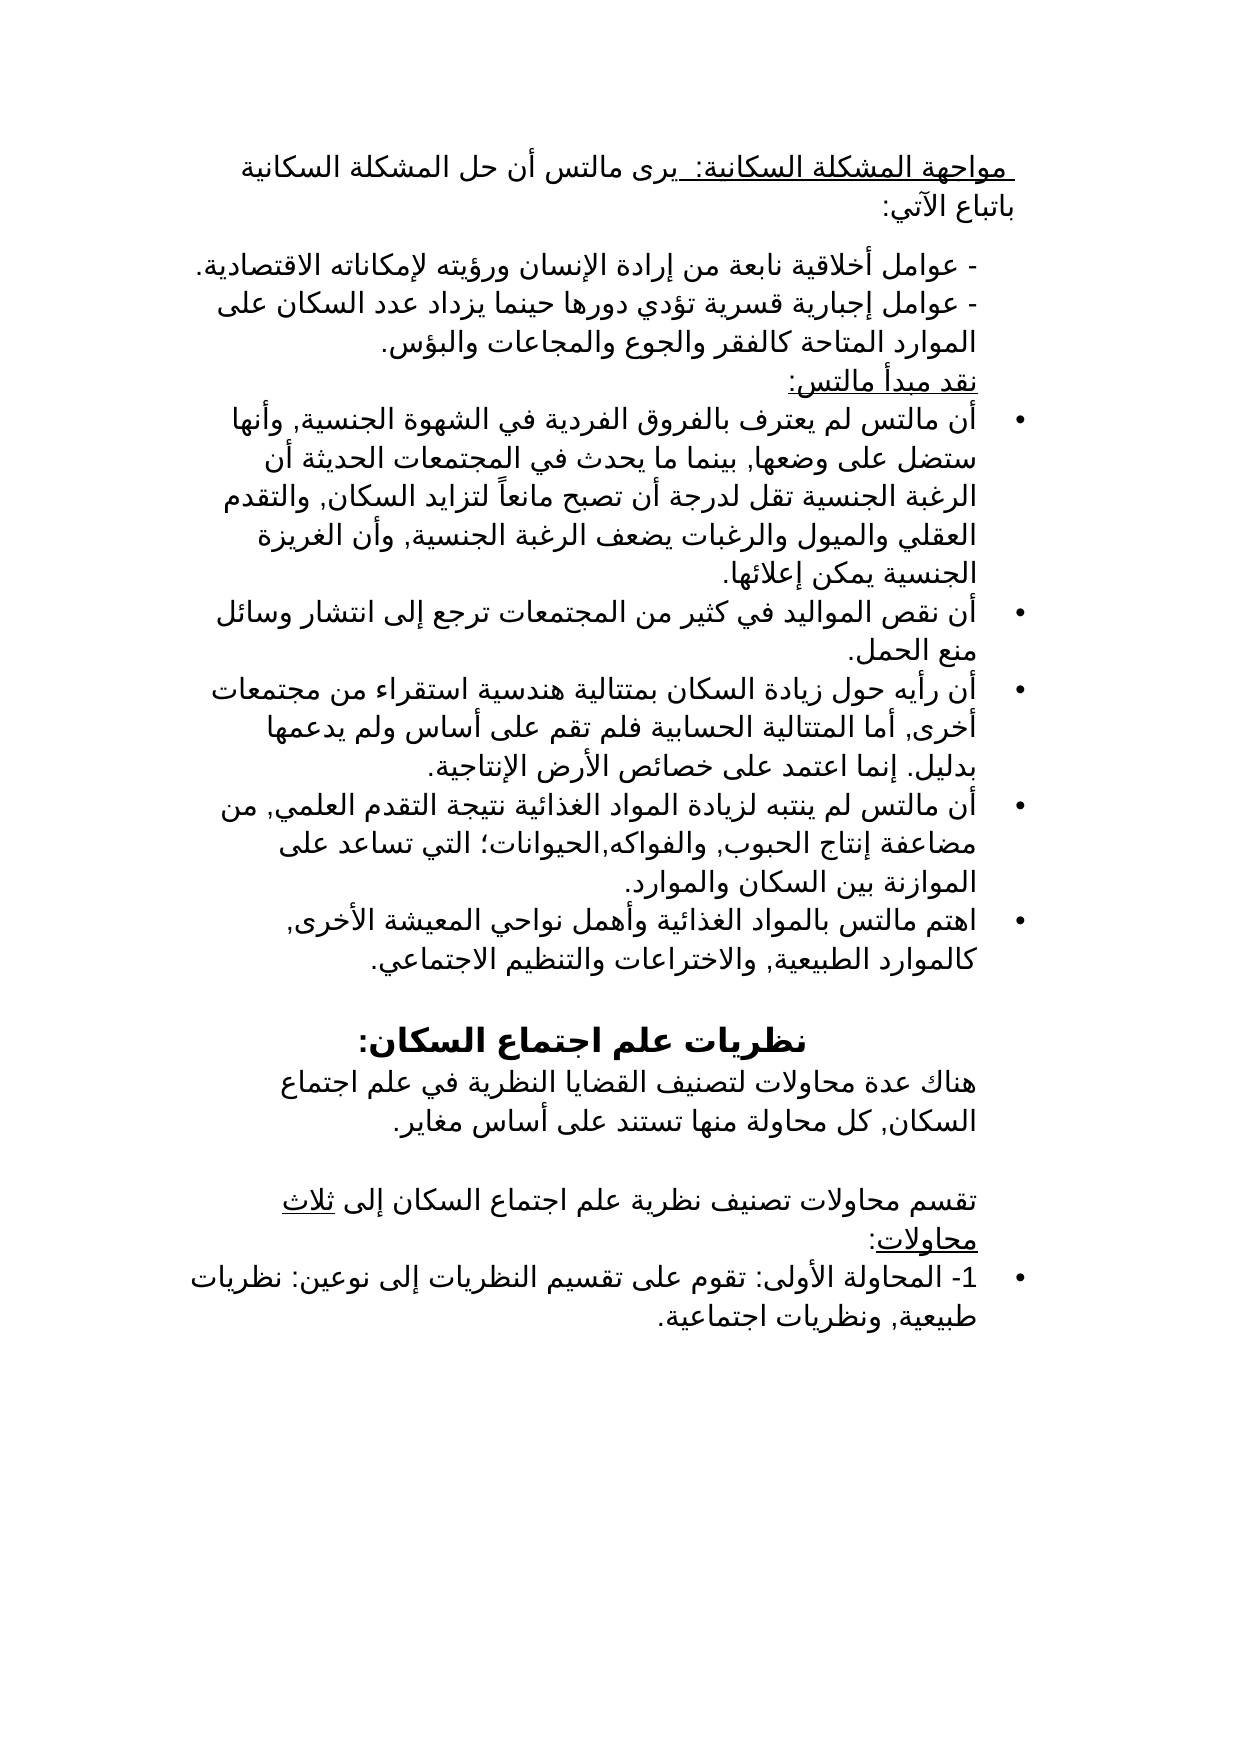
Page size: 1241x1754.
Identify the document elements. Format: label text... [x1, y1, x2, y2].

list أن مالتس لم ينتبه لزيادة المواد الغذائية نتيجة التقدم العلمي, من مضاعفة إنتاج الحبوب, والفواكه,الحيوانات؛ التي تساعد على الموازنة بين السكان والموارد. [187, 787, 1015, 898]
list نقد مبدأ مالتس: [187, 363, 978, 397]
list أن رأيه حول زيادة السكان بمتتالية هندسية استقراء من مجتمعات أخرى, أما المتتالية الحسابية فلم تقم على أساس ولم يدعمها بدليل. إنما اعتمد على خصائص الأرض الإنتاجية. [187, 672, 1015, 782]
list هناك عدة محاولات لتصنيف القضايا النظرية في علم اجتماع السكان, كل محاولة منها تستند على أساس مغاير. [187, 1065, 978, 1137]
list اهتم مالتس بالمواد الغذائية وأهمل نواحي المعيشة الأخرى, كالموارد الطبيعية, والاختراعات والتنظيم الاجتماعي. [187, 903, 1015, 975]
text مواجهة المشكلة السكانية: يرى مالتس أن حل المشكلة السكانية باتباع الآتي: [187, 150, 1015, 222]
list - عوامل إجبارية قسرية تؤدي دورها حينما يزداد عدد السكان على الموارد المتاحة كالفقر والجوع والمجاعات والبؤس. [187, 286, 978, 358]
list نظريات علم اجتماع السكان: [187, 1021, 978, 1059]
list أن نقص المواليد في كثير من المجتمعات ترجع إلى انتشار وسائل منع الحمل. [187, 595, 1015, 667]
list 1- المحاولة الأولى: تقوم على تقسيم النظريات إلى نوعين: نظريات طبيعية, ونظريات اجتماعية. [187, 1260, 1015, 1332]
list - عوامل أخلاقية نابعة من إرادة الإنسان ورؤيته لإمكاناته الاقتصادية. [187, 248, 978, 281]
list أن مالتس لم يعترف بالفروق الفردية في الشهوة الجنسية, وأنها ستضل على وضعها, بينما ما يحدث في المجتمعات الحديثة أن الرغبة الجنسية تقل لدرجة أن تصبح مانعاً لتزايد السكان, والتقدم العقلي والميول والرغبات يضعف الرغبة الجنسية, وأن الغريزة الجنسية يمكن إعلائها. [187, 402, 1015, 590]
list تقسم محاولات تصنيف نظرية علم اجتماع السكان إلى ثلاث محاولات: [187, 1183, 978, 1255]
